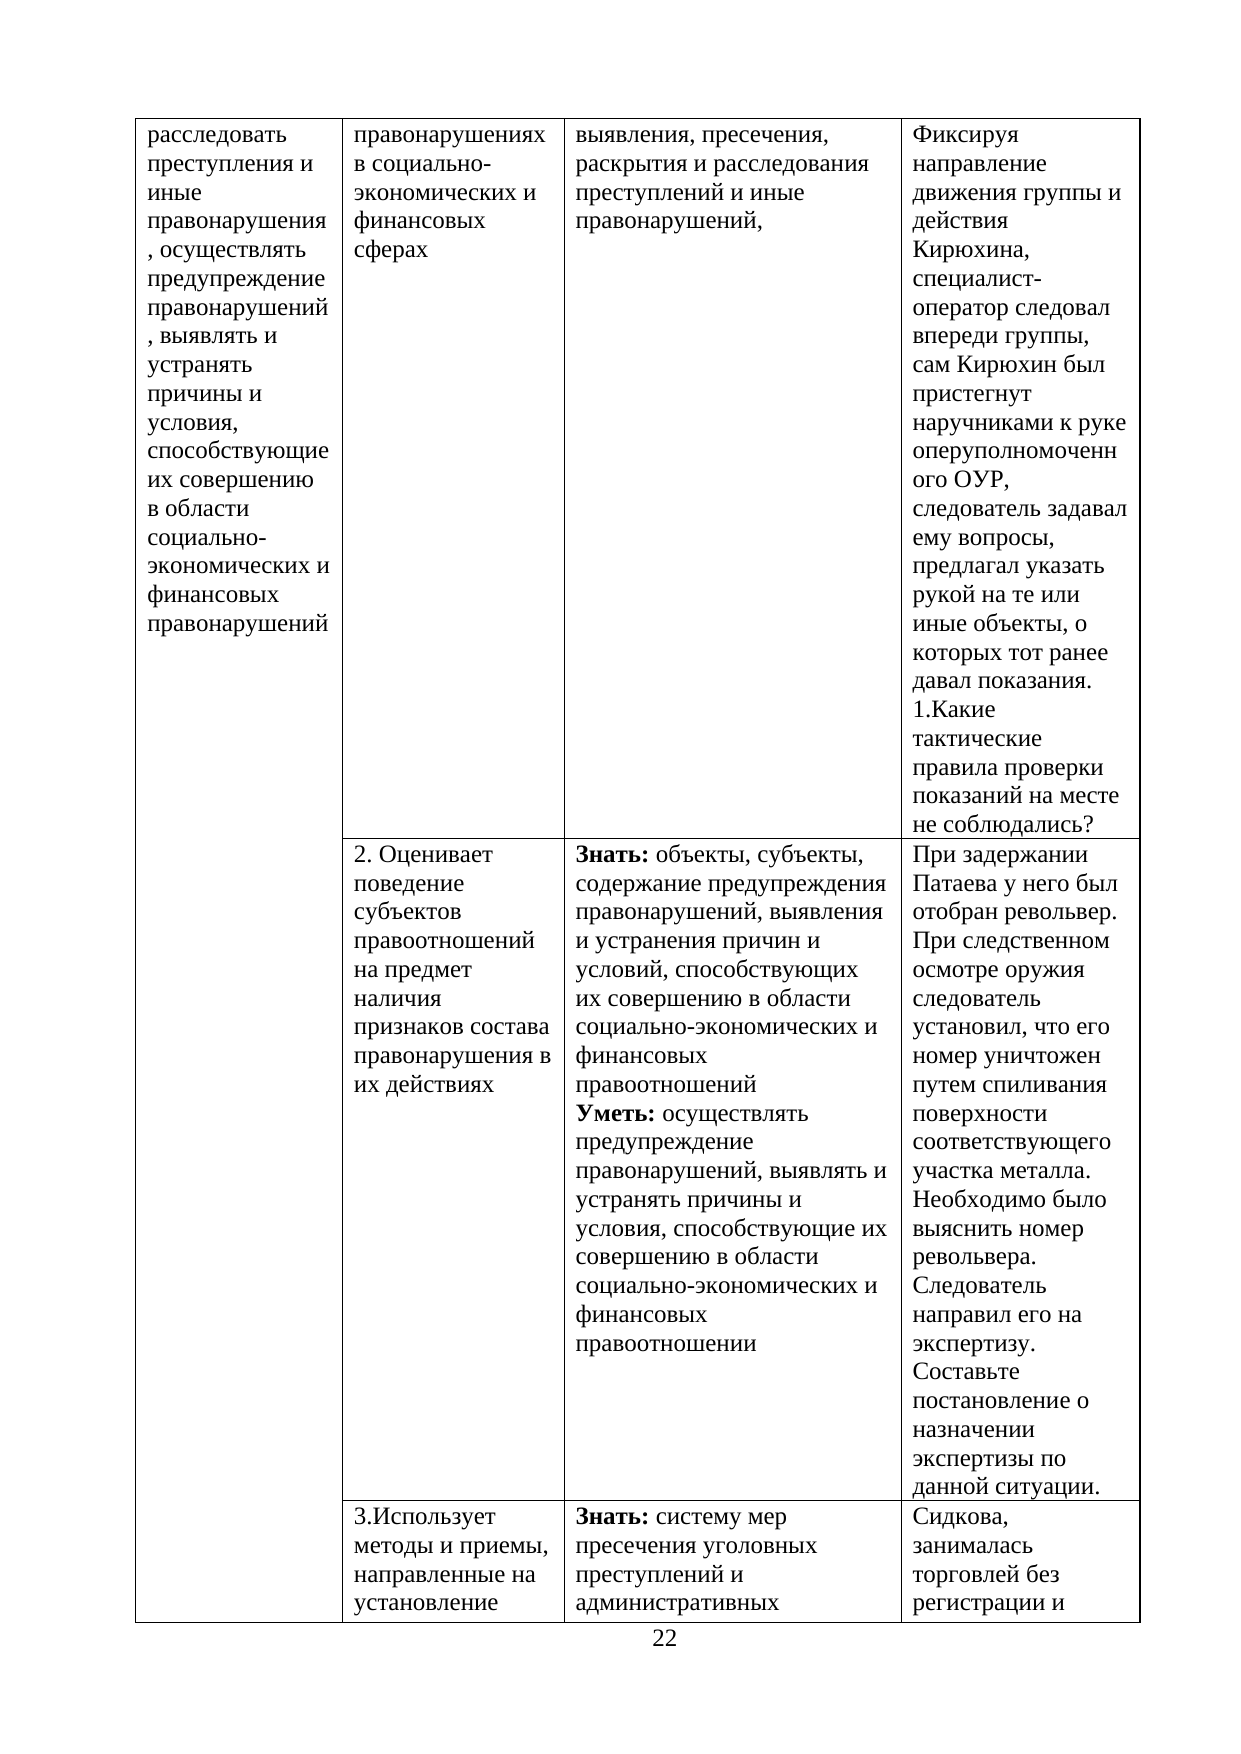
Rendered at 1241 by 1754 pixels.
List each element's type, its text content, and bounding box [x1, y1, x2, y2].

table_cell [902, 119, 1139, 838]
table_cell 2. Оценивает поведение субъектов правоотношений на предмет наличия признаков состава правонарушения в их действиях [343, 839, 564, 1500]
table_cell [343, 119, 564, 838]
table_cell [565, 119, 901, 838]
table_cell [136, 119, 342, 1622]
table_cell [343, 1501, 564, 1622]
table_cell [902, 1501, 1139, 1622]
table_cell Знать: объекты, субъекты, содержание предупреждения правонарушений, выявления и устранения причин и условий, способствующих их совершению в области социально-экономических и финансовых правоотношений Уметь: осуществлять предупреждение правонарушений, выявлять и устранять причины и условия, способствующие их совершению в области социально-экономических и финансовых правоотношении [565, 839, 901, 1500]
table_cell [565, 1501, 901, 1622]
table_cell При задержании Патаева у него был отобран револьвер. При следственном осмотре оружия следователь установил, что его номер уничтожен путем спиливания поверхности соответствующего участка металла. Необходимо было выяснить номер револьвера. Следователь направил его на экспертизу. Составьте постановление о назначении экспертизы по данной ситуации. [902, 839, 1139, 1500]
